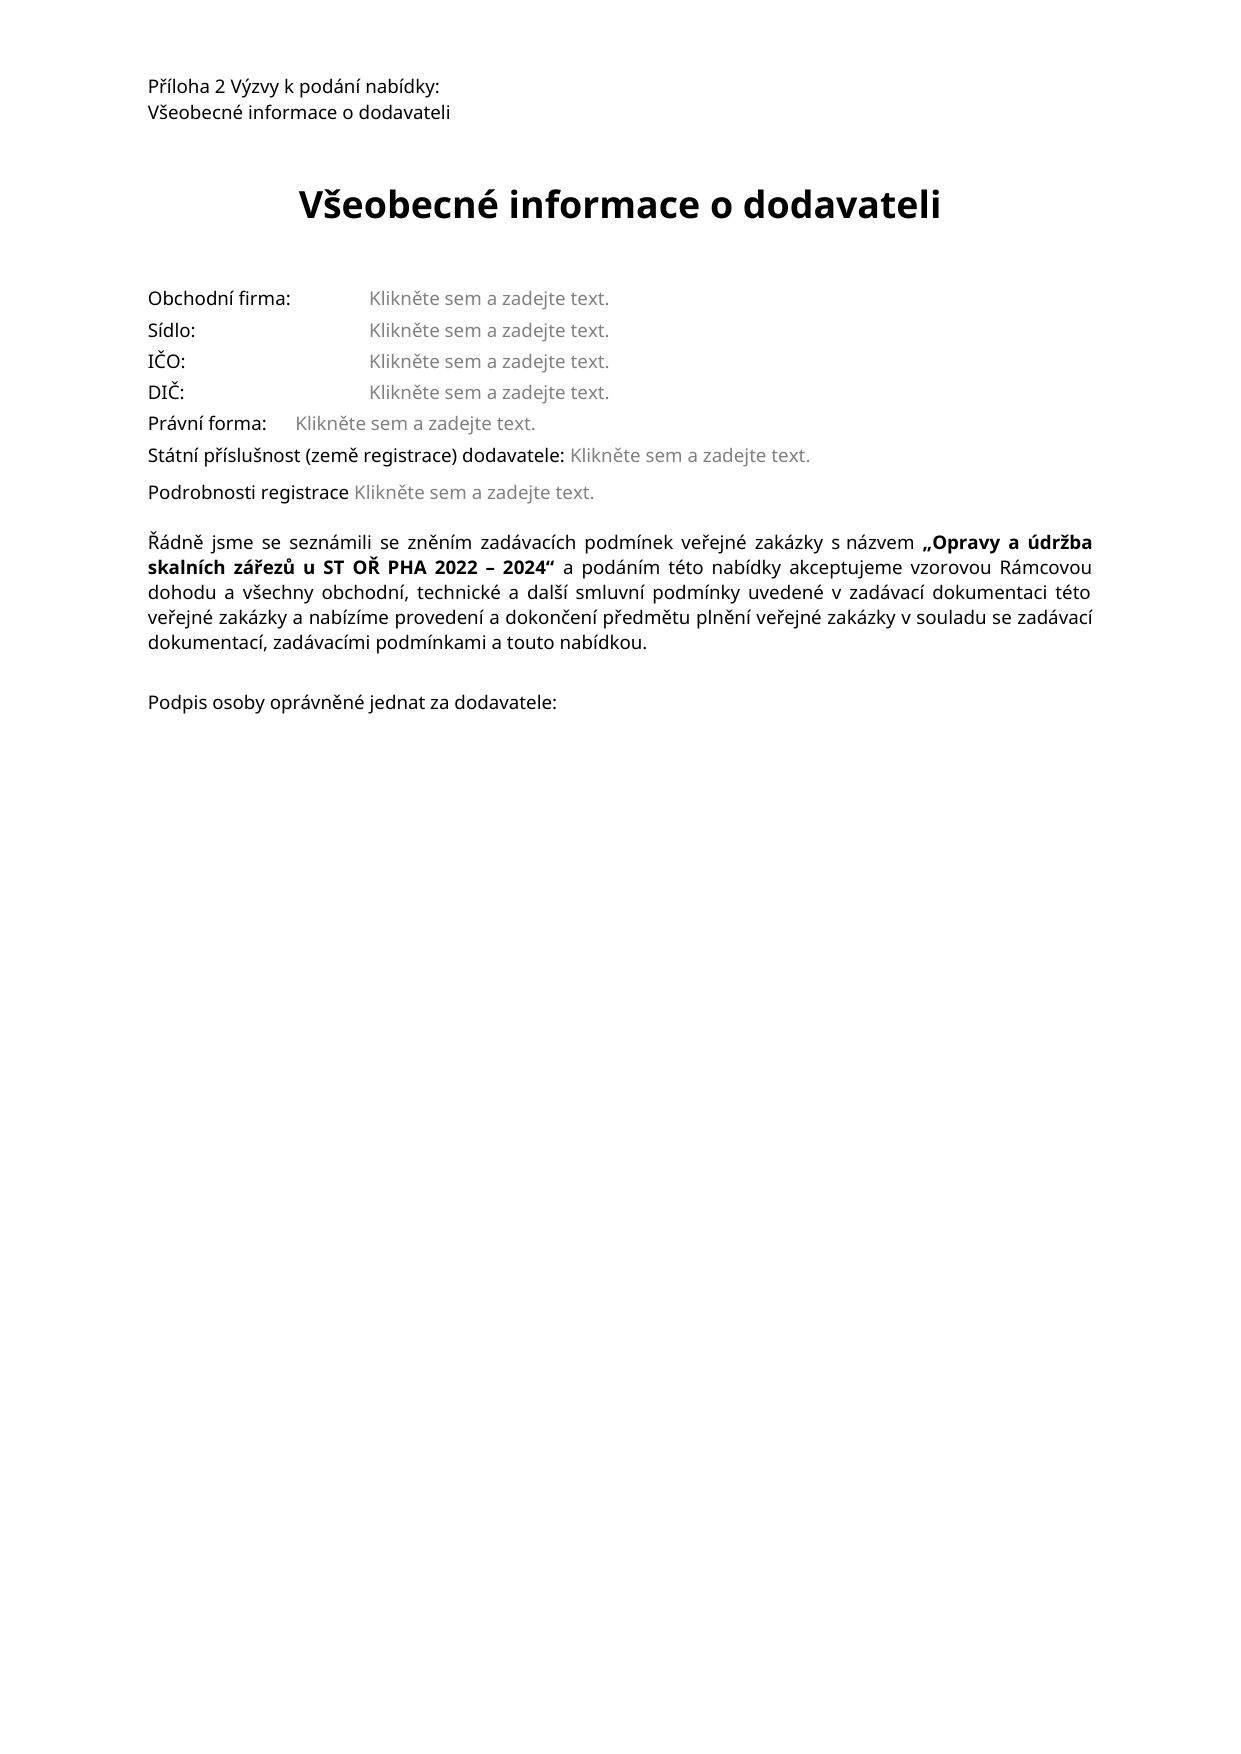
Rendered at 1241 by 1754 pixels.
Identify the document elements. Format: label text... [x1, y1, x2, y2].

text Podrobnosti registrace [148, 479, 1093, 504]
text Státní příslušnost (země registrace) dodavatele: [148, 442, 1093, 467]
text Řádně jsme se seznámili se zněním zadávacích podmínek veřejné zakázky s názvem „Opravy a údržba skalních zářezů u ST OŘ PHA 2022 – 2024“ a podáním této nabídky akceptujeme vzorovou Rámcovou dohodu a všechny obchodní, technické a další smluvní podmínky uvedené v zadávací dokumentaci této veřejné zakázky a nabízíme provedení a dokončení předmětu plnění veřejné zakázky v souladu se zadávací dokumentací, zadávacími podmínkami a touto nabídkou. [148, 529, 1093, 654]
text Sídlo: [148, 317, 1093, 342]
text Právní forma: [148, 411, 1093, 436]
text Podpis osoby oprávněné jednat za dodavatele: [148, 689, 1093, 715]
title Všeobecné informace o dodavateli [148, 178, 1093, 229]
text Obchodní firma: [148, 286, 1093, 311]
text DIČ: [148, 379, 1093, 404]
text IČO: [148, 348, 1093, 373]
